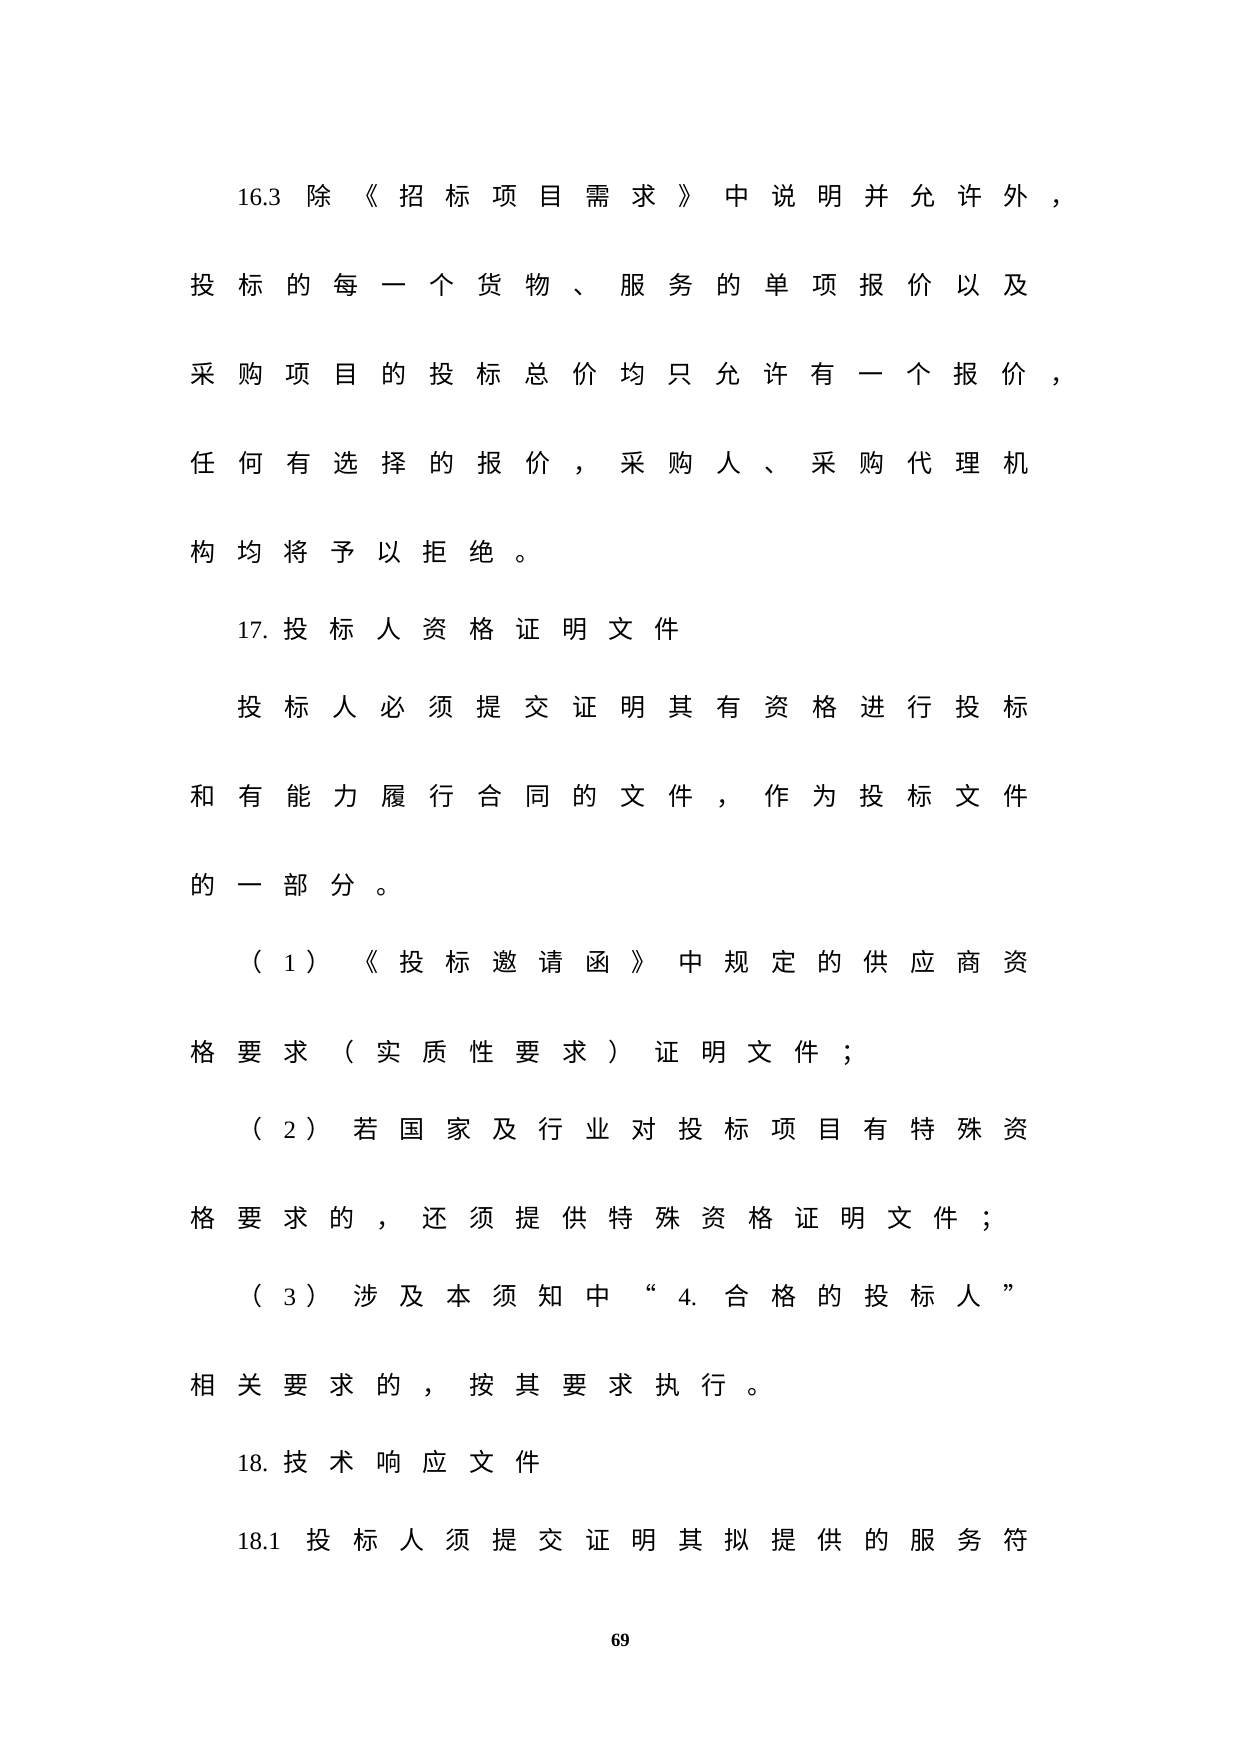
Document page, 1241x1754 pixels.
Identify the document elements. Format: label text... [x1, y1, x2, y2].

text （1）《投标邀请函》中规定的供应商资格要求（实质性要求）证明文件； [190, 931, 1050, 1080]
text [190, 1508, 1050, 1568]
text 投标人必须提交证明其有资格进行投标和有能力履行合同的文件，作为投标文件的一部分。 [190, 676, 1050, 913]
text 16.3 除《招标项目需求》中说明并允许外，投标的每一个货物、服务的单项报价以及采购项目的投标总价均只允许有一个报价，任何有选择的报价，采购人、采购代理机构均将予以拒绝。 [190, 164, 1050, 580]
text 18. 技术响应文件 [190, 1431, 1050, 1490]
text （2）若国家及行业对投标项目有特殊资格要求的，还须提供特殊资格证明文件； [190, 1098, 1050, 1246]
text 17. 投标人资格证明文件 [190, 598, 1050, 658]
text （3）涉及本须知中“4. 合格的投标人”相关要求的，按其要求执行。 [190, 1264, 1050, 1413]
